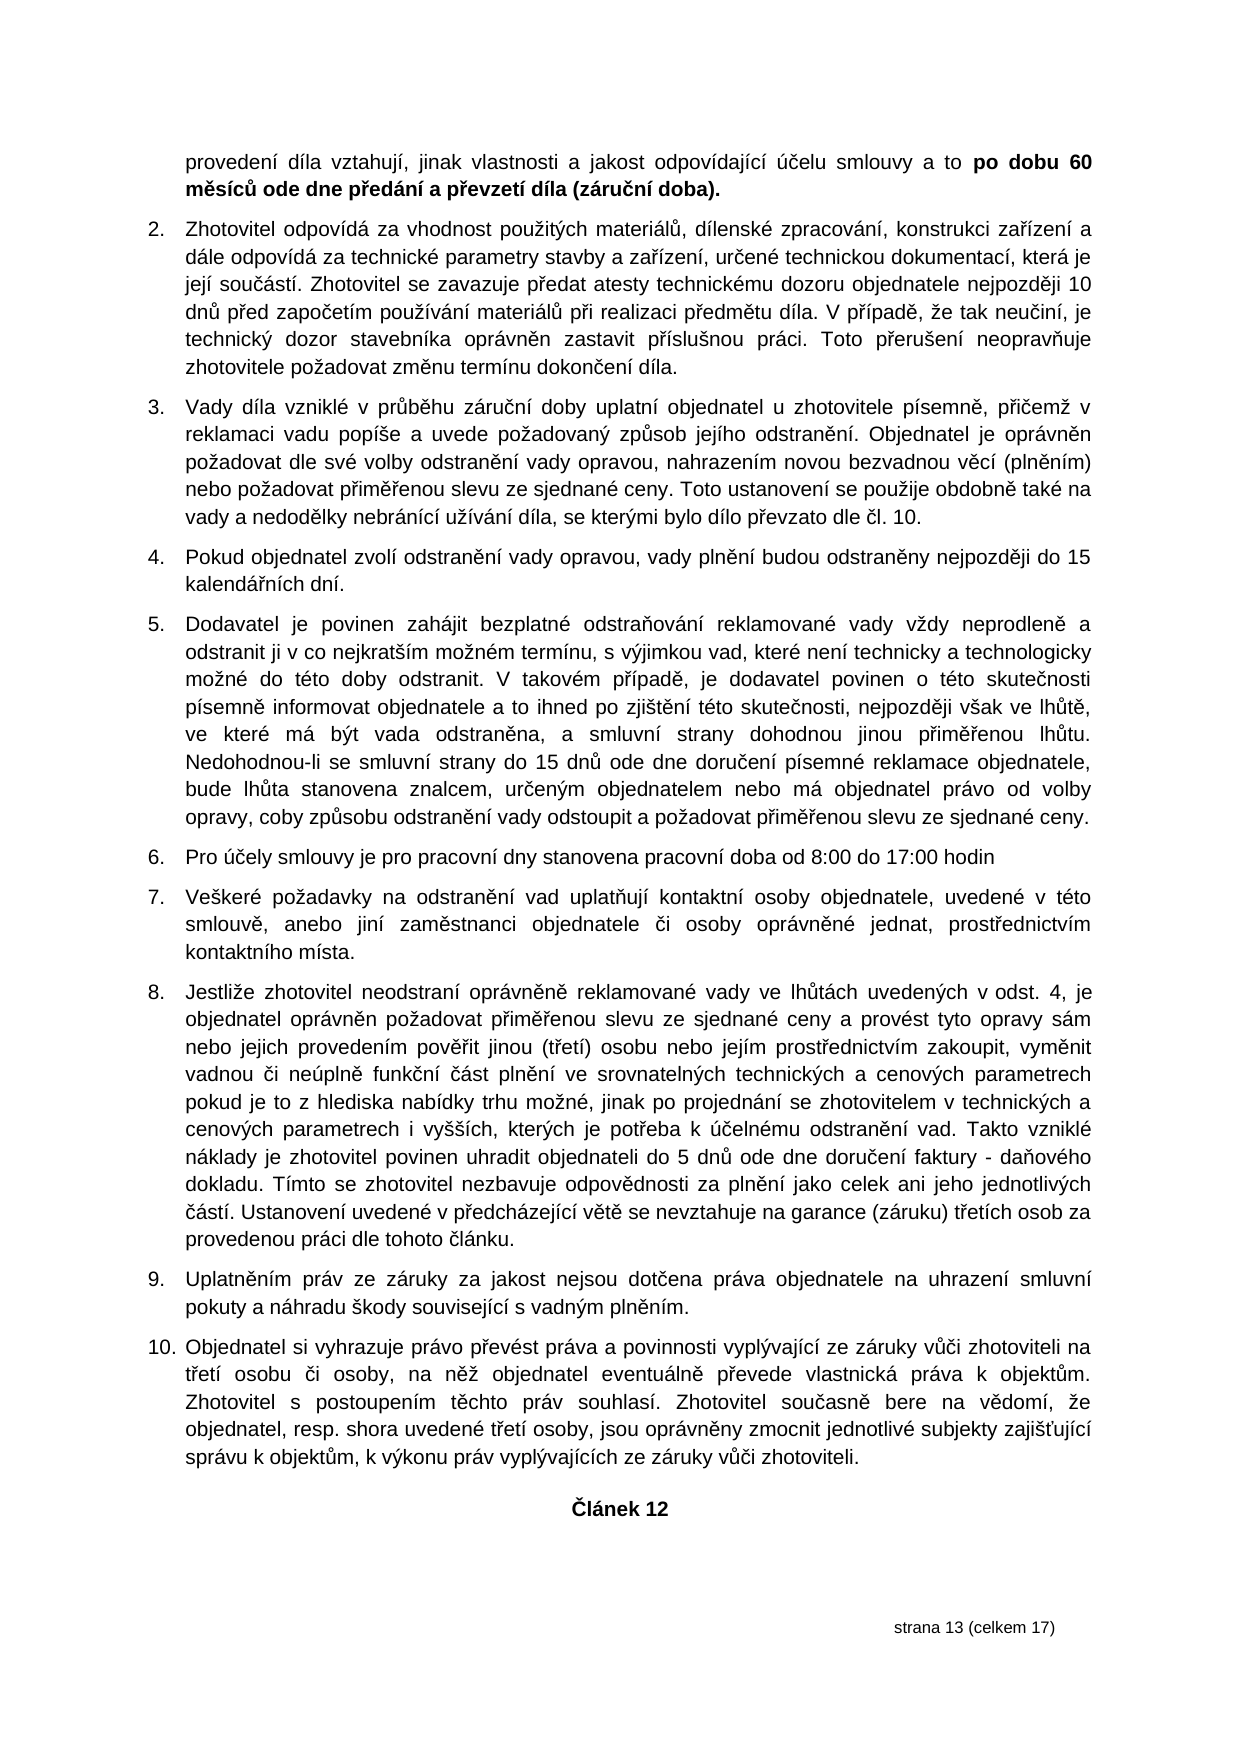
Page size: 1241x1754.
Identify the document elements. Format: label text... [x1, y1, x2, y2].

list Jestliže zhotovitel neodstraní oprávněně reklamované vady ve lhůtách uvedených v odst. 4, je objednatel oprávněn požadovat přiměřenou slevu ze sjednané ceny a provést tyto opravy sám nebo jejich provedením pověřit jinou (třetí) osobu nebo jejím prostřednictvím zakoupit, vyměnit vadnou či neúplně funkční část plnění ve srovnatelných technických a cenových parametrech pokud je to z hlediska nabídky trhu možné, jinak po projednání se zhotovitelem v technických a cenových parametrech i vyšších, kterých je potřeba k účelnému odstranění vad. Takto vzniklé náklady je zhotovitel povinen uhradit objednateli do 5 dnů ode dne doručení faktury - daňového dokladu. Tímto se zhotovitel nezbavuje odpovědnosti za plnění jako celek ani jeho jednotlivých částí. Ustanovení uvedené v předcházející větě se nevztahuje na garance (záruku) třetích osob za provedenou práci dle tohoto článku. [148, 980, 1092, 1251]
list Objednatel si vyhrazuje právo převést práva a povinnosti vyplývající ze záruky vůči zhotoviteli na třetí osobu či osoby, na něž objednatel eventuálně převede vlastnická práva k objektům. Zhotovitel s postoupením těchto práv souhlasí. Zhotovitel současně bere na vědomí, že objednatel, resp. shora uvedené třetí osoby, jsou oprávněny zmocnit jednotlivé subjekty zajišťující správu k objektům, k výkonu práv vyplývajících ze záruky vůči zhotoviteli. [148, 1335, 1092, 1469]
list Vady díla vzniklé v průběhu záruční doby uplatní objednatel u zhotovitele písemně, přičemž v reklamaci vadu popíše a uvede požadovaný způsob jejího odstranění. Objednatel je oprávněn požadovat dle své volby odstranění vady opravou, nahrazením novou bezvadnou věcí (plněním) nebo požadovat přiměřenou slevu ze sjednané ceny. Toto ustanovení se použije obdobně také na vady a nedodělky nebránící užívání díla, se kterými bylo dílo převzato dle čl. 10. [148, 395, 1092, 529]
list Zhotovitel odpovídá za vhodnost použitých materiálů, dílenské zpracování, konstrukci zařízení a dále odpovídá za technické parametry stavby a zařízení, určené technickou dokumentací, která je její součástí. Zhotovitel se zavazuje předat atesty technickému dozoru objednatele nejpozději 10 dnů před započetím používání materiálů při realizaci předmětu díla. V případě, že tak neučiní, je technický dozor stavebníka oprávněn zastavit příslušnou práci. Toto přerušení neopravňuje zhotovitele požadovat změnu termínu dokončení díla. [148, 217, 1092, 379]
text Článek 12 [148, 1497, 1092, 1521]
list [148, 150, 1092, 201]
list Pro účely smlouvy je pro pracovní dny stanovena pracovní doba od 8:00 do 17:00 hodin [148, 845, 1092, 869]
list Dodavatel je povinen zahájit bezplatné odstraňování reklamované vady vždy neprodleně a odstranit ji v co nejkratším možném termínu, s výjimkou vad, které není technicky a technologicky možné do této doby odstranit. V takovém případě, je dodavatel povinen o této skutečnosti písemně informovat objednatele a to ihned po zjištění této skutečnosti, nejpozději však ve lhůtě, ve které má být vada odstraněna, a smluvní strany dohodnou jinou přiměřenou lhůtu. Nedohodnou-li se smluvní strany do 15 dnů ode dne doručení písemné reklamace objednatele, bude lhůta stanovena znalcem, určeným objednatelem nebo má objednatel právo od volby opravy, coby způsobu odstranění vady odstoupit a požadovat přiměřenou slevu ze sjednané ceny. [148, 612, 1092, 829]
list Pokud objednatel zvolí odstranění vady opravou, vady plnění budou odstraněny nejpozději do 15 kalendářních dní. [148, 545, 1092, 596]
list Veškeré požadavky na odstranění vad uplatňují kontaktní osoby objednatele, uvedené v této smlouvě, anebo jiní zaměstnanci objednatele či osoby oprávněné jednat, prostřednictvím kontaktního místa. [148, 885, 1092, 964]
list Uplatněním práv ze záruky za jakost nejsou dotčena práva objednatele na uhrazení smluvní pokuty a náhradu škody související s vadným plněním. [148, 1267, 1092, 1319]
